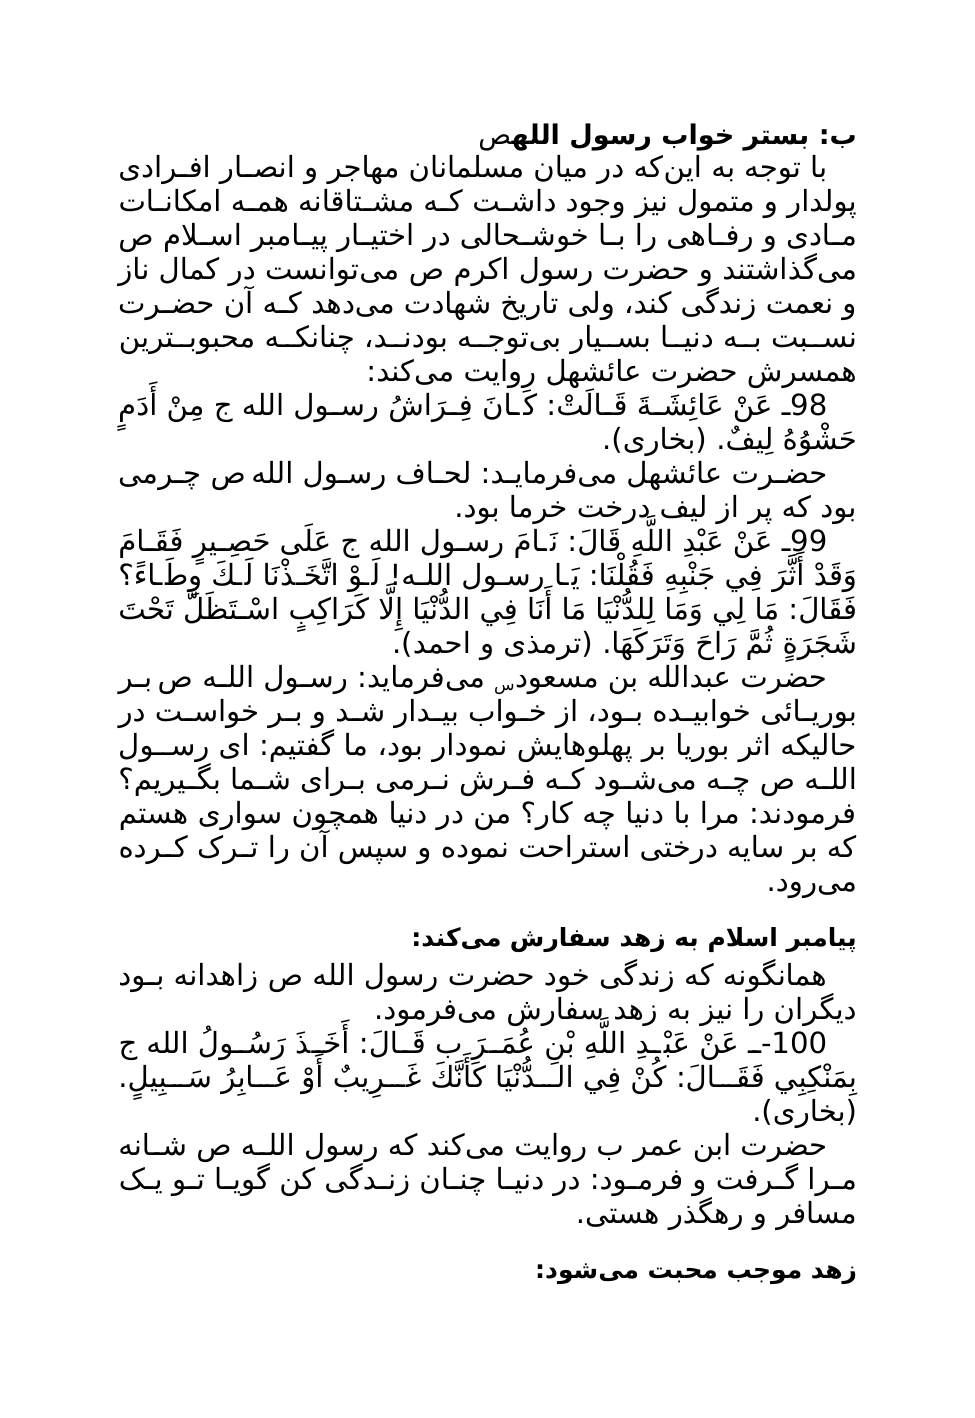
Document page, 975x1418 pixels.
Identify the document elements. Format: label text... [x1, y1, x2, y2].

text پیامبر اسلام به زهد سفارش می‌کند: [118, 923, 857, 952]
text حضرت عبدالله بن مسعودس می‌فرماید: رسول الله ص بر بوریائی خوابیده بود، از خواب بیدار شد و بر خواست در حالیکه اثر بوریا بر پهلوهایش نمودار بود،‌ ما گفتیم: ای رسول الله ص چه می‌شود که فرش نرمی برای شما بگیریم؟ فرمودند: مرا با دنیا چه کار؟ من در دنیا همچون سواری هستم که بر سایه درختی استراحت نموده و سپس آن را ترک کرده می‌رود. [118, 660, 857, 898]
text زهد موجب محبت می‌شود: [118, 1255, 857, 1284]
text همانگونه که زندگی خود حضرت رسول الله ص زاهدانه بود دیگران را نیز به زهد سفارش می‌فرمود. [118, 958, 857, 1026]
text حضرت ابن عمر ب روایت می‌کند که رسول الله ص شانه مرا گرفت و فرمود: در دنیا چنان زندگی کن گویا تو یک مسافر و رهگذر هستی. [118, 1128, 857, 1230]
text ب: بستر خواب رسول اللهص [118, 119, 857, 151]
text با توجه به این‌که در میان مسلمانان مهاجر و انصار افرادی پولدار و متمول نیز وجود داشت که مشتاقانه همه امکانات مادی و رفاهی را با خوشحالی در اختیار پیامبر اسلام ص می‌گذاشتند و حضرت رسول اکرم ص می‌توانست در کمال ناز و نعمت زندگی کند، ولی تاریخ شهادت می‌دهد که آن حضرت نسبت به دنیا بسیار بی‌توجه بودند، چنانکه محبوبترین همسرش حضرت عائشهل روایت می‌کند: [118, 151, 857, 388]
text 99ـ عَنْ عَبْدِ اللَّهِ قَالَ: نَامَ رسول الله ج عَلَى حَصِيرٍ فَقَامَ وَقَدْ أَثَّرَ فِي جَنْبِهِ فَقُلْنَا: يَا رسول الله! لَوْ اتَّخَذْنَا لَكَ وِطَاءً؟ فَقَالَ: مَا لِي وَمَا لِلدُّنْيَا مَا أَنَا فِي الدُّنْيَا إِلَّا كَرَاكِبٍ اسْتَظَلَّ تَحْتَ شَجَرَةٍ ثُمَّ رَاحَ وَتَرَكَهَا. (ترمذی و احمد). [118, 524, 857, 660]
text حضرت عائشهل می‌فرماید: لحاف رسول الله ص چرمی بود که پر از لیف درخت خرما بود. [118, 456, 857, 524]
text 100- عَنْ عَبْدِ اللَّهِ بْنِ عُمَرَ ب قَالَ: أَخَذَ رَسُولُ الله ج بِمَنْكِبِي فَقَالَ: كُنْ فِي الدُّنْيَا كَأَنَّكَ غَرِيبٌ أَوْ عَابِرُ سَبِيلٍ. (بخاری). [118, 1026, 857, 1128]
text 98ـ عَنْ عَائِشَةَ قَالَتْ: كَانَ فِرَاشُ رسول الله ج مِنْ أَدَمٍ حَشْوُهُ لِيفٌ. (بخاری). [118, 388, 857, 456]
